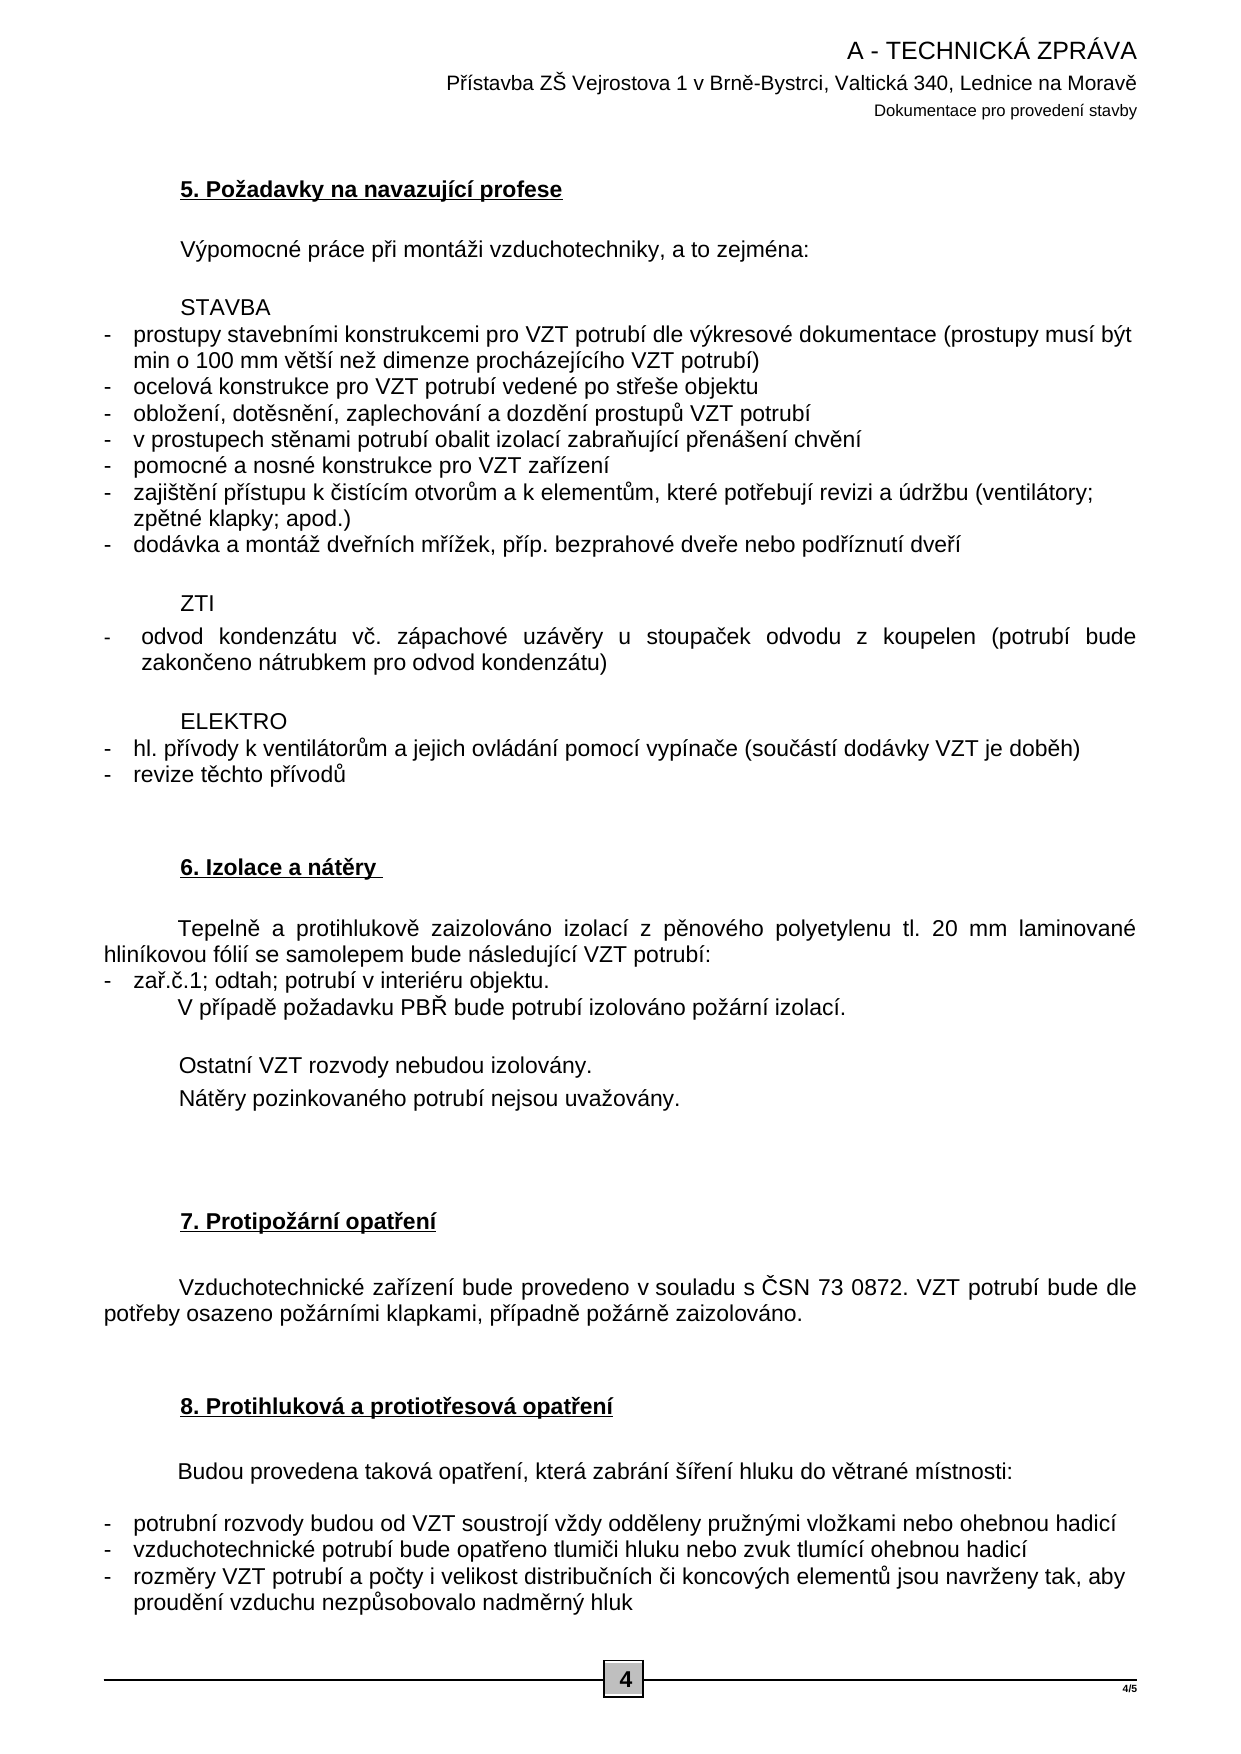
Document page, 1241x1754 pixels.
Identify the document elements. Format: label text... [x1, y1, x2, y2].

list vzduchotechnické potrubí bude opatřeno tlumiči hluku nebo zvuk tlumící ohebnou hadicí [103, 1536, 1137, 1563]
text Výpomocné práce při montáži vzduchotechniky, a to zejména: [103, 236, 1137, 263]
text Ostatní VZT rozvody nebudou izolovány. [103, 1052, 1137, 1079]
list pomocné a nosné konstrukce pro VZT zařízení [103, 452, 1137, 479]
list odvod kondenzátu vč. zápachové uzávěry u stoupaček odvodu z koupelen (potrubí bude zakončeno nátrubkem pro odvod kondenzátu) [103, 623, 1137, 676]
text Vzduchotechnické zařízení bude provedeno v souladu s ČSN 73 0872. VZT potrubí bude dle potřeby osazeno požárními klapkami, případně požárně zaizolováno. [103, 1273, 1137, 1326]
list zař.č.1; odtah; potrubí v interiéru objektu. [103, 967, 1137, 993]
text Budou provedena taková opatření, která zabrání šíření hluku do větrané místnosti: [103, 1458, 1137, 1484]
list hl. přívody k ventilátorům a jejich ovládání pomocí vypínače (součástí dodávky VZT je doběh) [103, 735, 1137, 761]
list v prostupech stěnami potrubí obalit izolací zabraňující přenášení chvění [103, 426, 1137, 452]
list dodávka a montáž dveřních mřížek, příp. bezprahové dveře nebo podříznutí dveří [103, 531, 1137, 558]
text Nátěry pozinkovaného potrubí nejsou uvažovány. [103, 1085, 1137, 1111]
list potrubní rozvody budou od VZT soustrojí vždy odděleny pružnými vložkami nebo ohebnou hadicí [103, 1510, 1137, 1536]
text Tepelně a protihlukově zaizolováno izolací z pěnového polyetylenu tl. 20 mm laminované hliníkovou fólií se samolepem bude následující VZT potrubí: [103, 914, 1137, 967]
text V případě požadavku PBŘ bude potrubí izolováno požární izolací. [103, 993, 1137, 1020]
text 8. Protihluková a protiotřesová opatření [103, 1393, 1137, 1419]
text ZTI [103, 590, 1137, 617]
text 6. Izolace a nátěry [103, 854, 1137, 880]
text 5. Požadavky na navazující profese [103, 176, 1137, 202]
text STAVBA [103, 294, 1137, 321]
list prostupy stavebními konstrukcemi pro VZT potrubí dle výkresové dokumentace (prostupy musí být min o 100 mm větší než dimenze procházejícího VZT potrubí) [103, 321, 1137, 373]
text 7. Protipožární opatření [103, 1208, 1137, 1235]
list obložení, dotěsnění, zaplechování a dozdění prostupů VZT potrubí [103, 400, 1137, 426]
list ocelová konstrukce pro VZT potrubí vedené po střeše objektu [103, 373, 1137, 400]
text ELEKTRO [103, 708, 1137, 735]
list revize těchto přívodů [103, 761, 1137, 787]
list rozměry VZT potrubí a počty i velikost distribučních či koncových elementů jsou navrženy tak, aby proudění vzduchu nezpůsobovalo nadměrný hluk [103, 1563, 1137, 1615]
list zajištění přístupu k čistícím otvorům a k elementům, které potřebují revizi a údržbu (ventilátory; zpětné klapky; apod.) [103, 479, 1137, 531]
